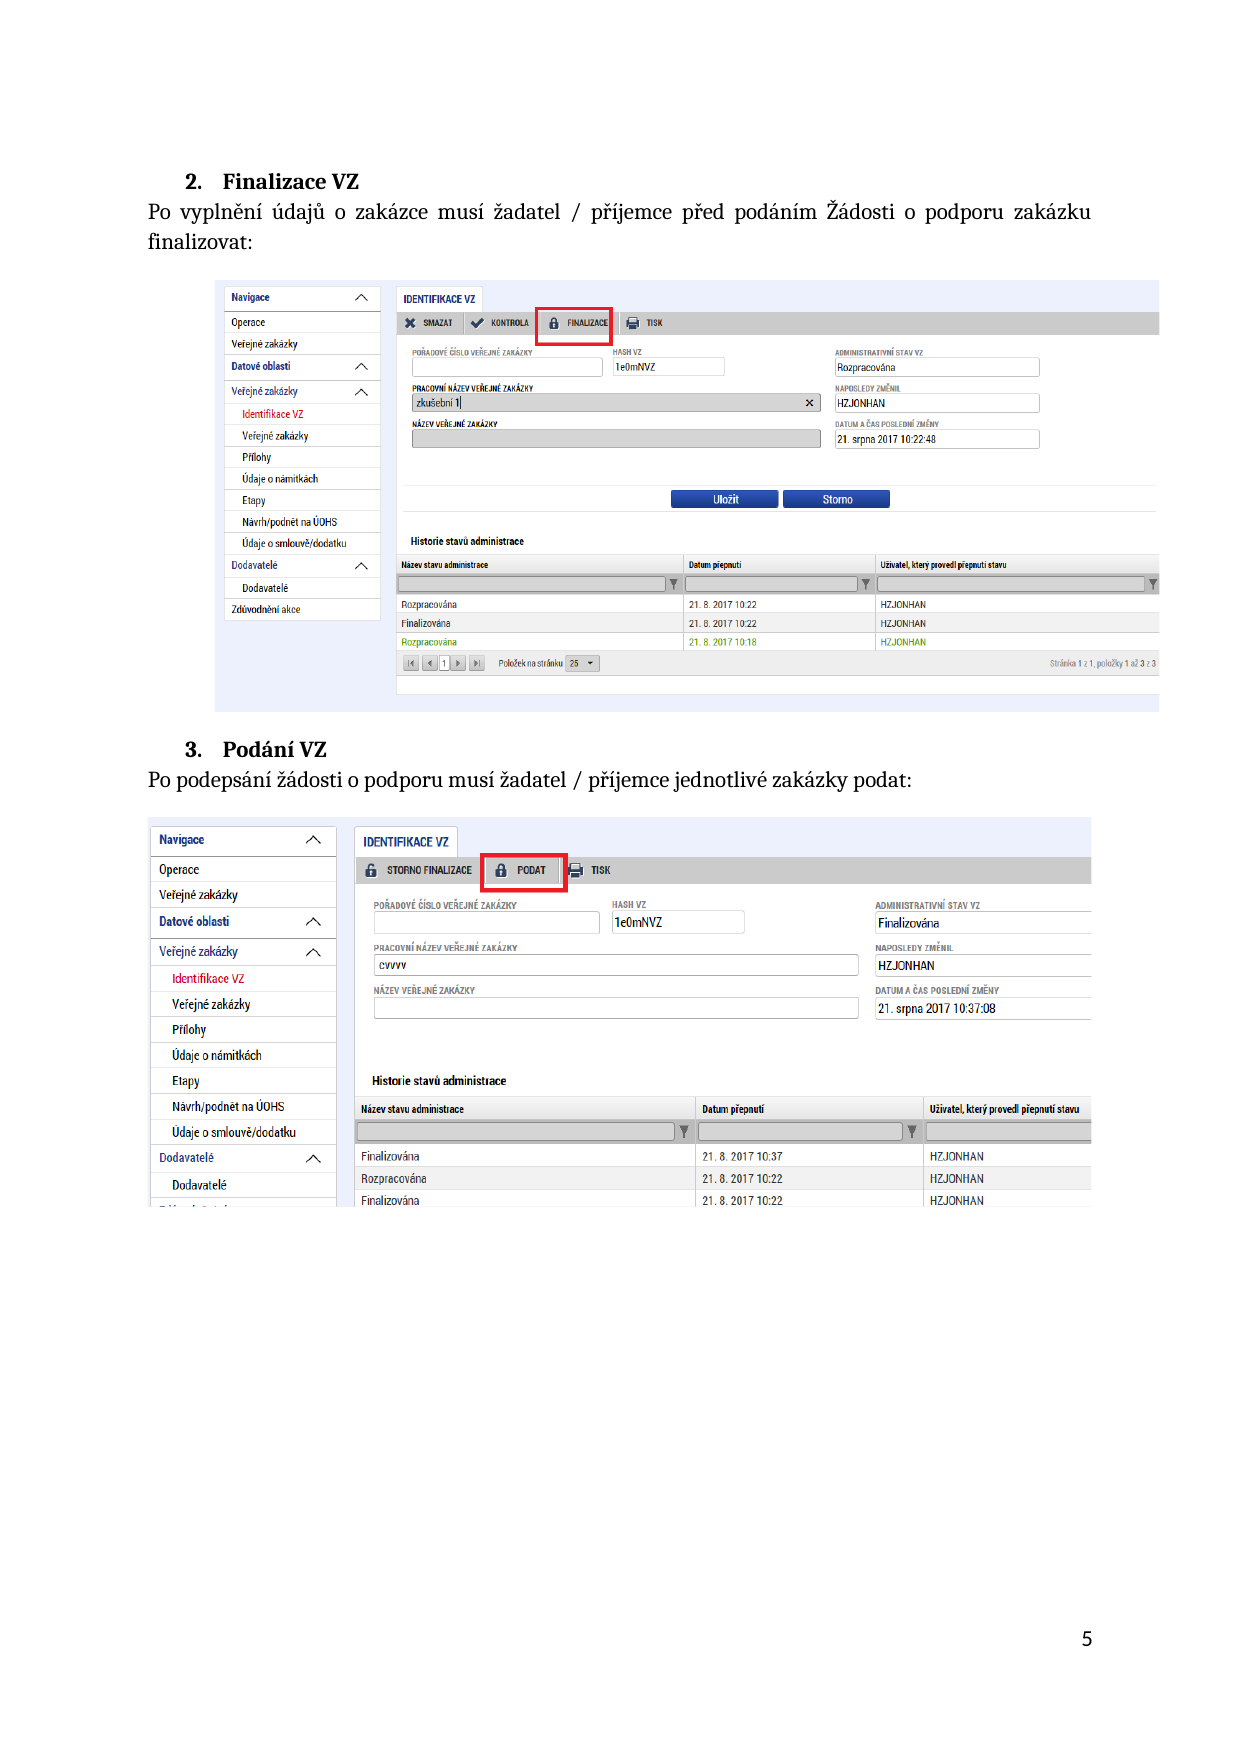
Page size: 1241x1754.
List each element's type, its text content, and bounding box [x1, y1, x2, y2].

picture [147, 817, 1092, 1207]
text Po vyplnění údajů o zakázce musí žadatel / příjemce před podáním Žádosti o podporu zakázku finalizovat: [148, 199, 1093, 255]
text Po podepsání žádosti o podporu musí žadatel / příjemce jednotlivé zakázky podat: [148, 767, 1093, 793]
subtitle Finalizace VZ [185, 168, 1093, 195]
subtitle Podání VZ [185, 736, 1093, 763]
picture [214, 280, 1160, 712]
